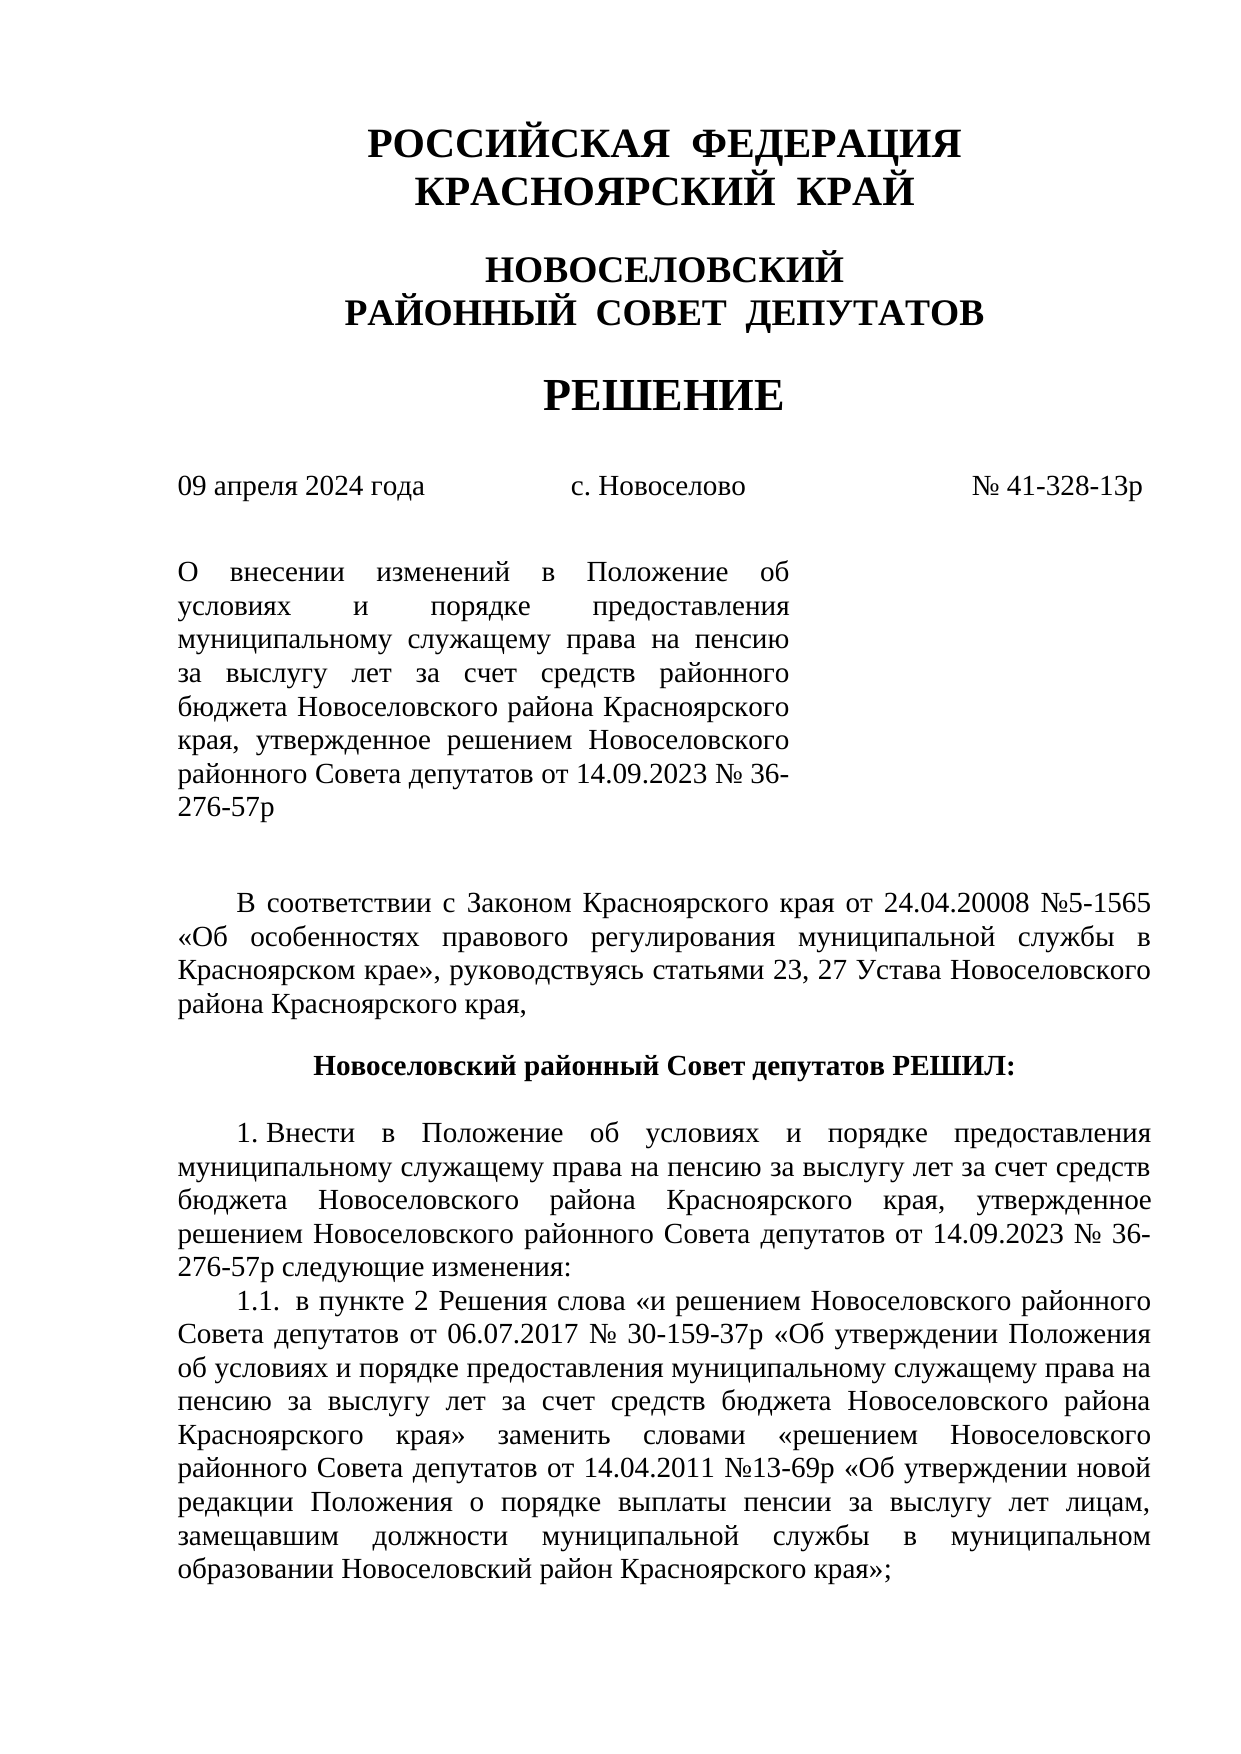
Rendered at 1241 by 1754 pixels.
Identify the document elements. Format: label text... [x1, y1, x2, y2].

text КРАСНОЯРСКИЙ КРАЙ [177, 166, 1152, 214]
text НОВОСЕЛОВСКИЙ [177, 247, 1152, 291]
text Новоселовский районный Совет депутатов РЕШИЛ: [177, 1048, 1152, 1082]
text РОССИЙСКАЯ ФЕДЕРАЦИЯ [177, 118, 1152, 166]
list в пункте 2 Решения слова «и решением Новоселовского районного Совета депутатов от 06.07.2017 № 30-159-37р «Об утверждении Положения об условиях и порядке предоставления муниципальному служащему права на пенсию за выслугу лет за счет средств бюджета Новоселовского района Красноярского края» заменить словами «решением Новоселовского районного Совета депутатов от 14.04.2011 №13-69р «Об утверждении новой редакции Положения о порядке выплаты пенсии за выслугу лет лицам, замещавшим должности муниципальной службы в муниципальном образовании Новоселовский район Красноярского края»; [177, 1283, 1152, 1585]
text В соответствии с Законом Красноярского края от 24.04.20008 №5-1565 «Об особенностях правового регулирования муниципальной службы в Красноярском крае», руководствуясь статьями 23, 27 Устава Новоселовского района Красноярского края, [177, 885, 1152, 1019]
text РЕШЕНИЕ [177, 367, 1152, 420]
text РАЙОННЫЙ СОВЕТ ДЕПУТАТОВ [177, 291, 1152, 334]
text 09 апреля 2024 года с. Новоселово № 41-328-13р [177, 468, 1152, 502]
table_header О внесении изменений в Положение об условиях и порядке предоставления муниципальному служащему права на пенсию за выслугу лет за счет средств районного бюджета Новоселовского района Красноярского края, утвержденное решением Новоселовского районного Совета депутатов от 14.09.2023 № 36-276-57р [166, 555, 801, 856]
list Внести в Положение об условиях и порядке предоставления муниципальному служащему права на пенсию за выслугу лет за счет средств бюджета Новоселовского района Красноярского края, утвержденное решением Новоселовского районного Совета депутатов от 14.09.2023 № 36-276-57р следующие изменения: [177, 1115, 1152, 1283]
